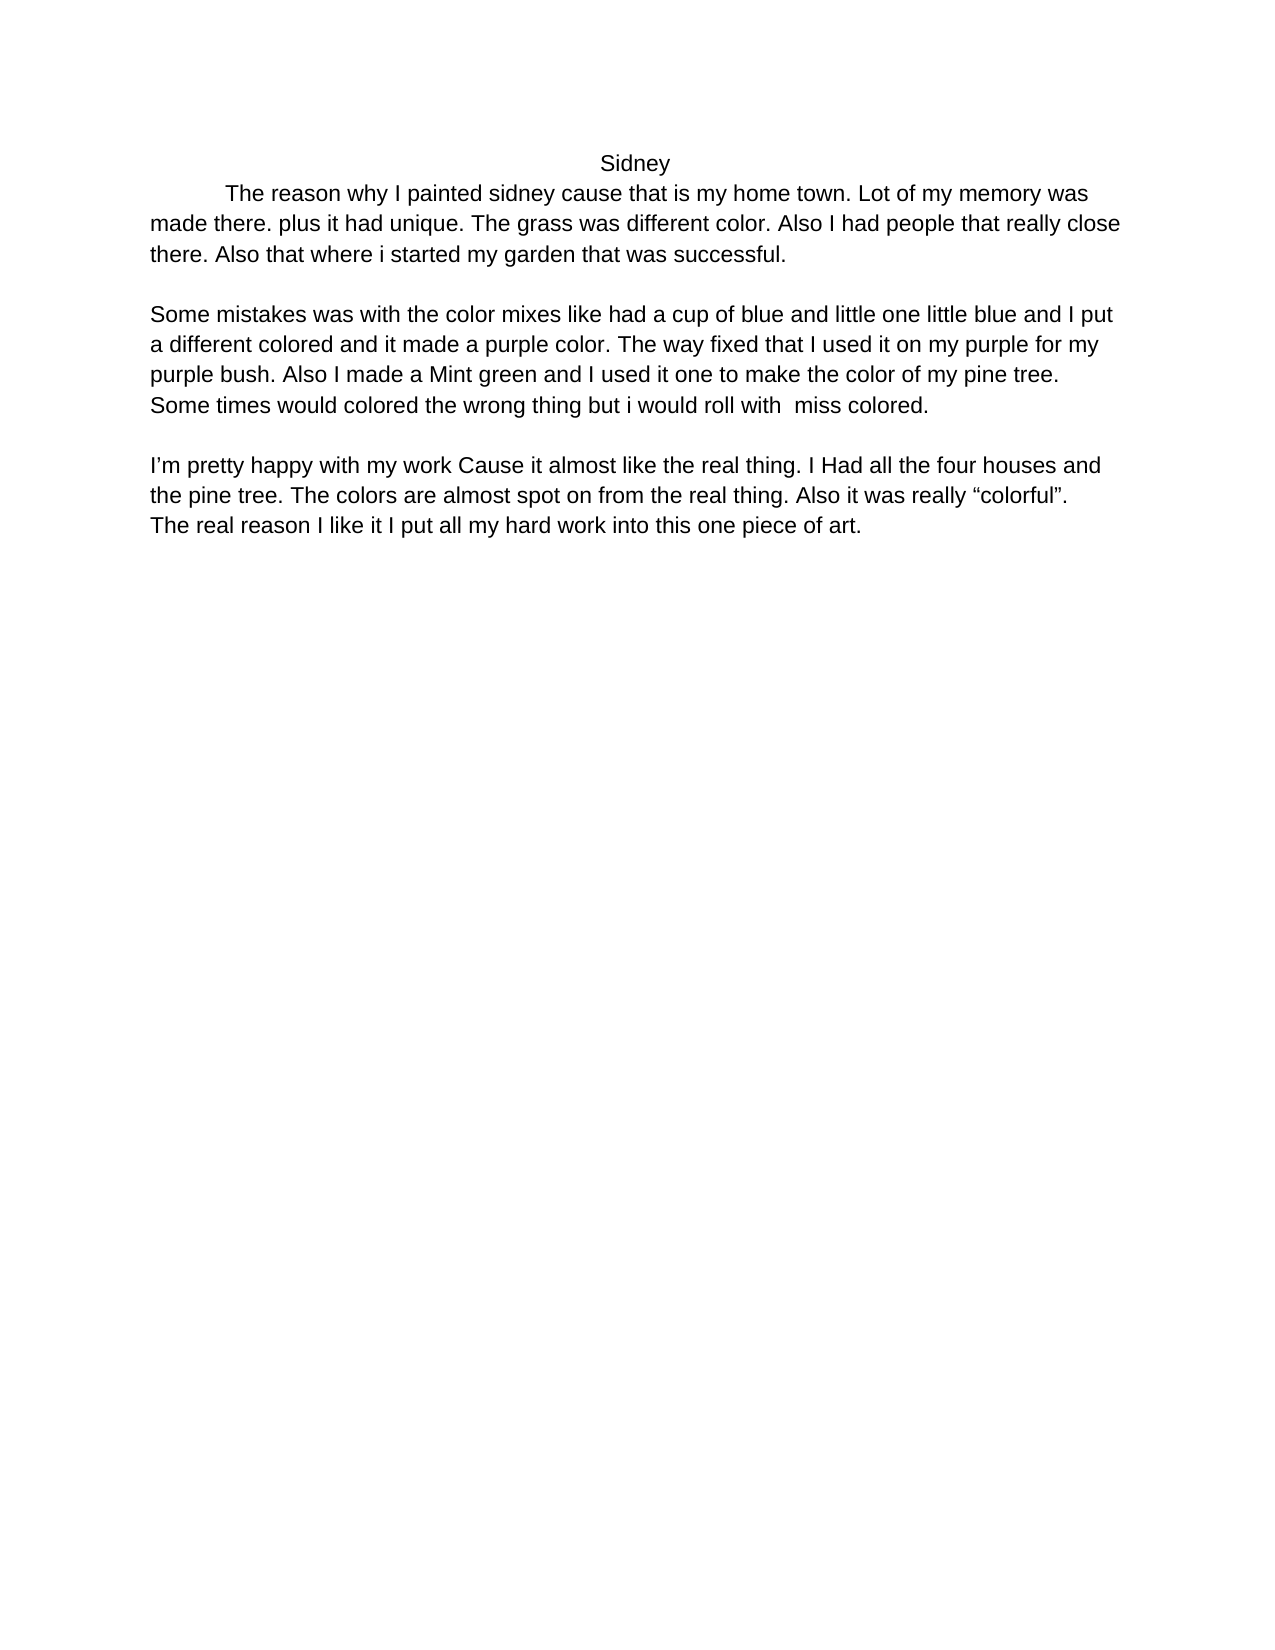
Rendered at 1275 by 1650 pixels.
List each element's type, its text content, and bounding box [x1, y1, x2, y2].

text The reason why I painted sidney cause that is my home town. Lot of my memory was made there. plus it had unique. The grass was different color. Also I had people that really close there. Also that where i started my garden that was successful. [150, 180, 1125, 267]
text Some mistakes was with the color mixes like had a cup of blue and little one little blue and I put a different colored and it made a purple color. The way fixed that I used it on my purple for my purple bush. Also I made a Mint green and I used it one to make the color of my pine tree. Some times would colored the wrong thing but i would roll with miss colored. [150, 301, 1125, 418]
text I’m pretty happy with my work Cause it almost like the real thing. I Had all the four houses and the pine tree. The colors are almost spot on from the real thing. Also it was really “colorful”. [150, 452, 1125, 509]
text Sidney [150, 150, 1125, 176]
text The real reason I like it I put all my hard work into this one piece of art. [150, 512, 1125, 539]
